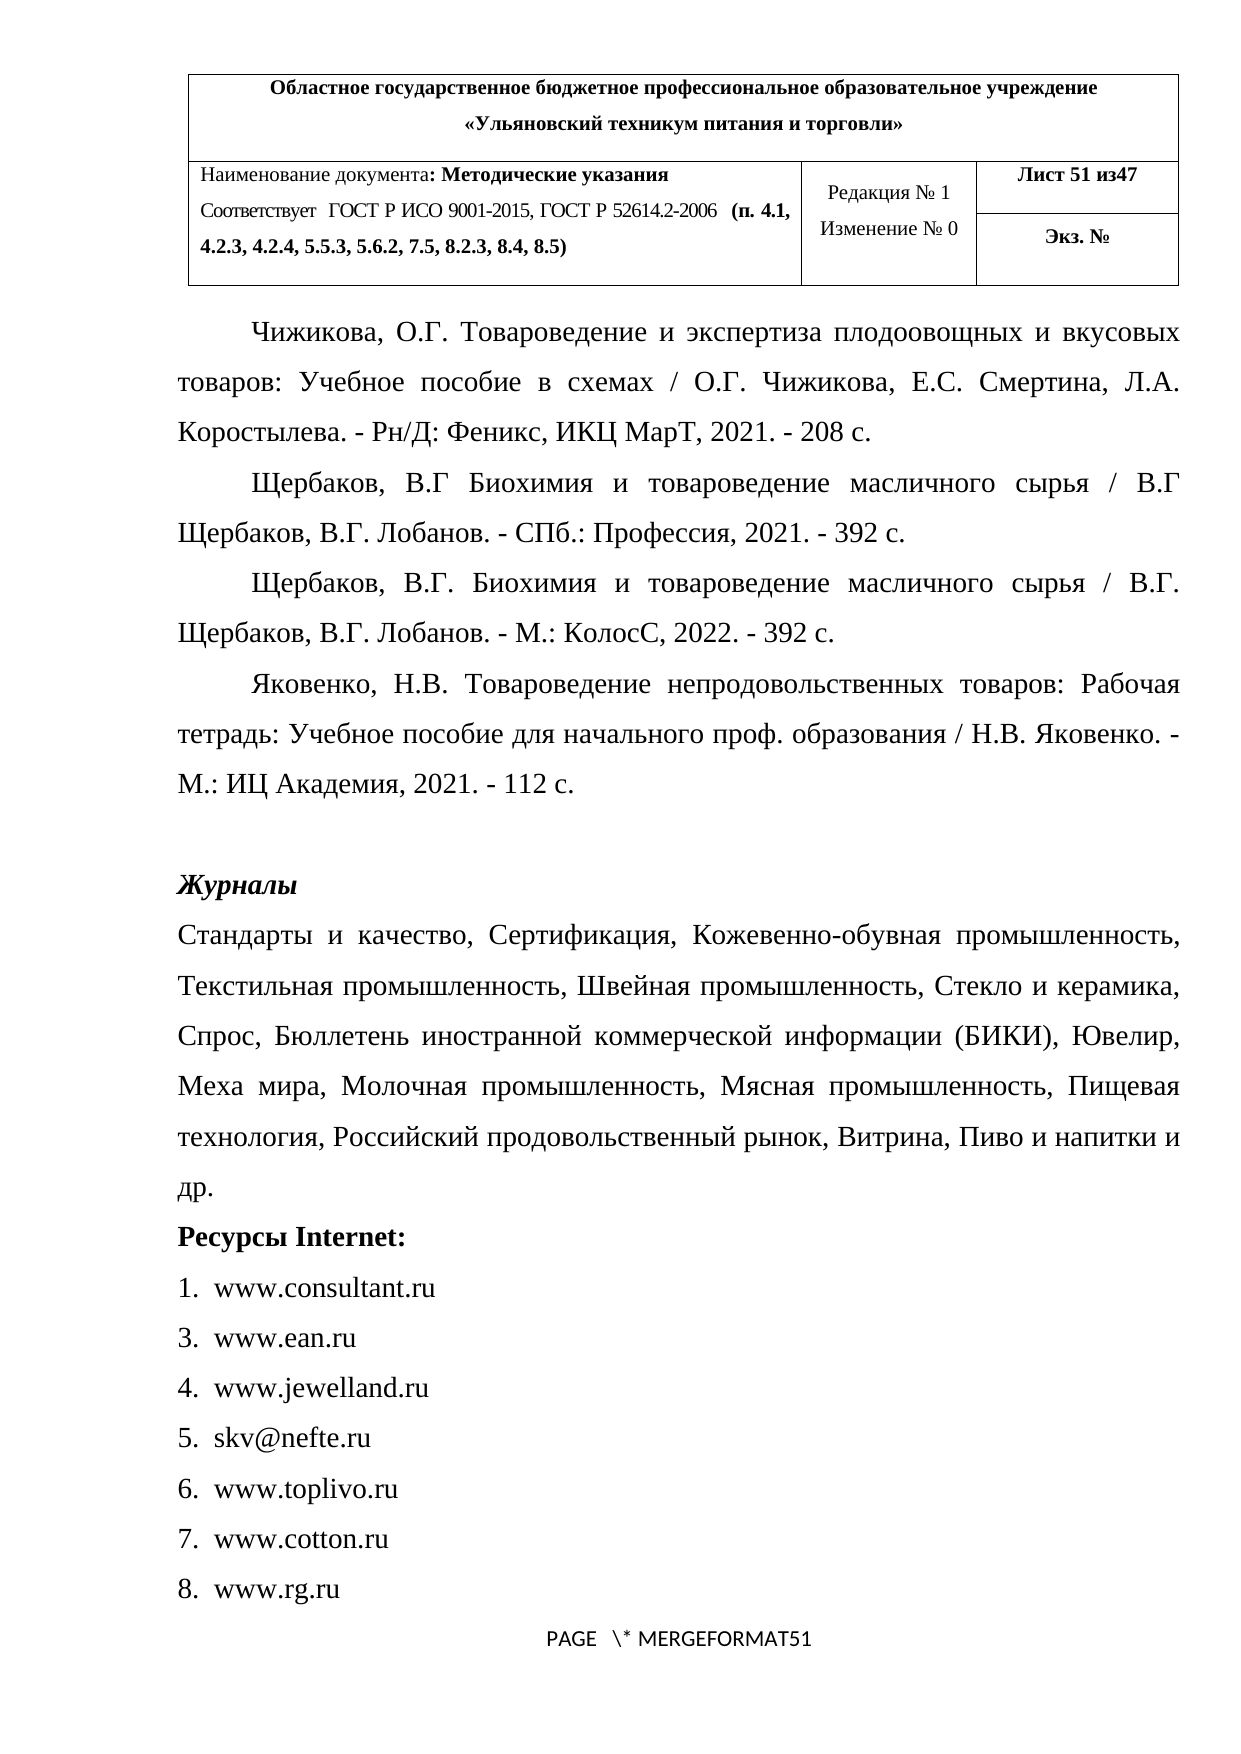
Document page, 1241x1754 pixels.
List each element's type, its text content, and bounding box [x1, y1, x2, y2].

text 5. skv@nefte.ru [177, 1421, 1181, 1454]
text 7. www.cotton.ru [177, 1521, 1181, 1555]
text Яковенко, Н.В. Товароведение непродовольственных товаров: Рабочая тетрадь: Учебное пособие для начального проф. образования / Н.В. Яковенко. - М.: ИЦ Академия, 2021. - 112 c. [177, 666, 1181, 800]
text Щербаков, В.Г Биохимия и товароведение масличного сырья / В.Г Щербаков, В.Г. Лобанов. - СПб.: Профессия, 2021. - 392 c. [177, 465, 1181, 548]
text 8. www.rg.ru [177, 1572, 1181, 1605]
text 6. www.toplivo.ru [177, 1471, 1181, 1504]
text 3. www.ean.ru [177, 1320, 1181, 1353]
text Щербаков, В.Г. Биохимия и товароведение масличного сырья / В.Г. Щербаков, В.Г. Лобанов. - М.: КолосС, 2022. - 392 c. [177, 565, 1181, 649]
text Стандарты и качество, Сертификация, Кожевенно-обувная промышленность, Текстильная промышленность, Швейная промышленность, Стекло и керамика, Спрос, Бюллетень иностранной коммерческой информации (БИКИ), Ювелир, Меха мира, Молочная промышленность, Мясная промышленность, Пищевая технология, Российский продовольственный рынок, Витрина, Пиво и напитки и др. [177, 917, 1181, 1203]
text Ресурсы Internet: [177, 1219, 1181, 1253]
text 4. www.jewelland.ru [177, 1370, 1181, 1404]
text Чижикова, О.Г. Товароведение и экспертиза плодоовощных и вкусовых товаров: Учебное пособие в схемах / О.Г. Чижикова, Е.С. Смертина, Л.А. Коростылева. - Рн/Д: Феникс, ИКЦ МарТ, 2021. - 208 c. [177, 314, 1181, 448]
text 1. www.consultant.ru [177, 1270, 1181, 1303]
text Журналы [177, 867, 1181, 901]
